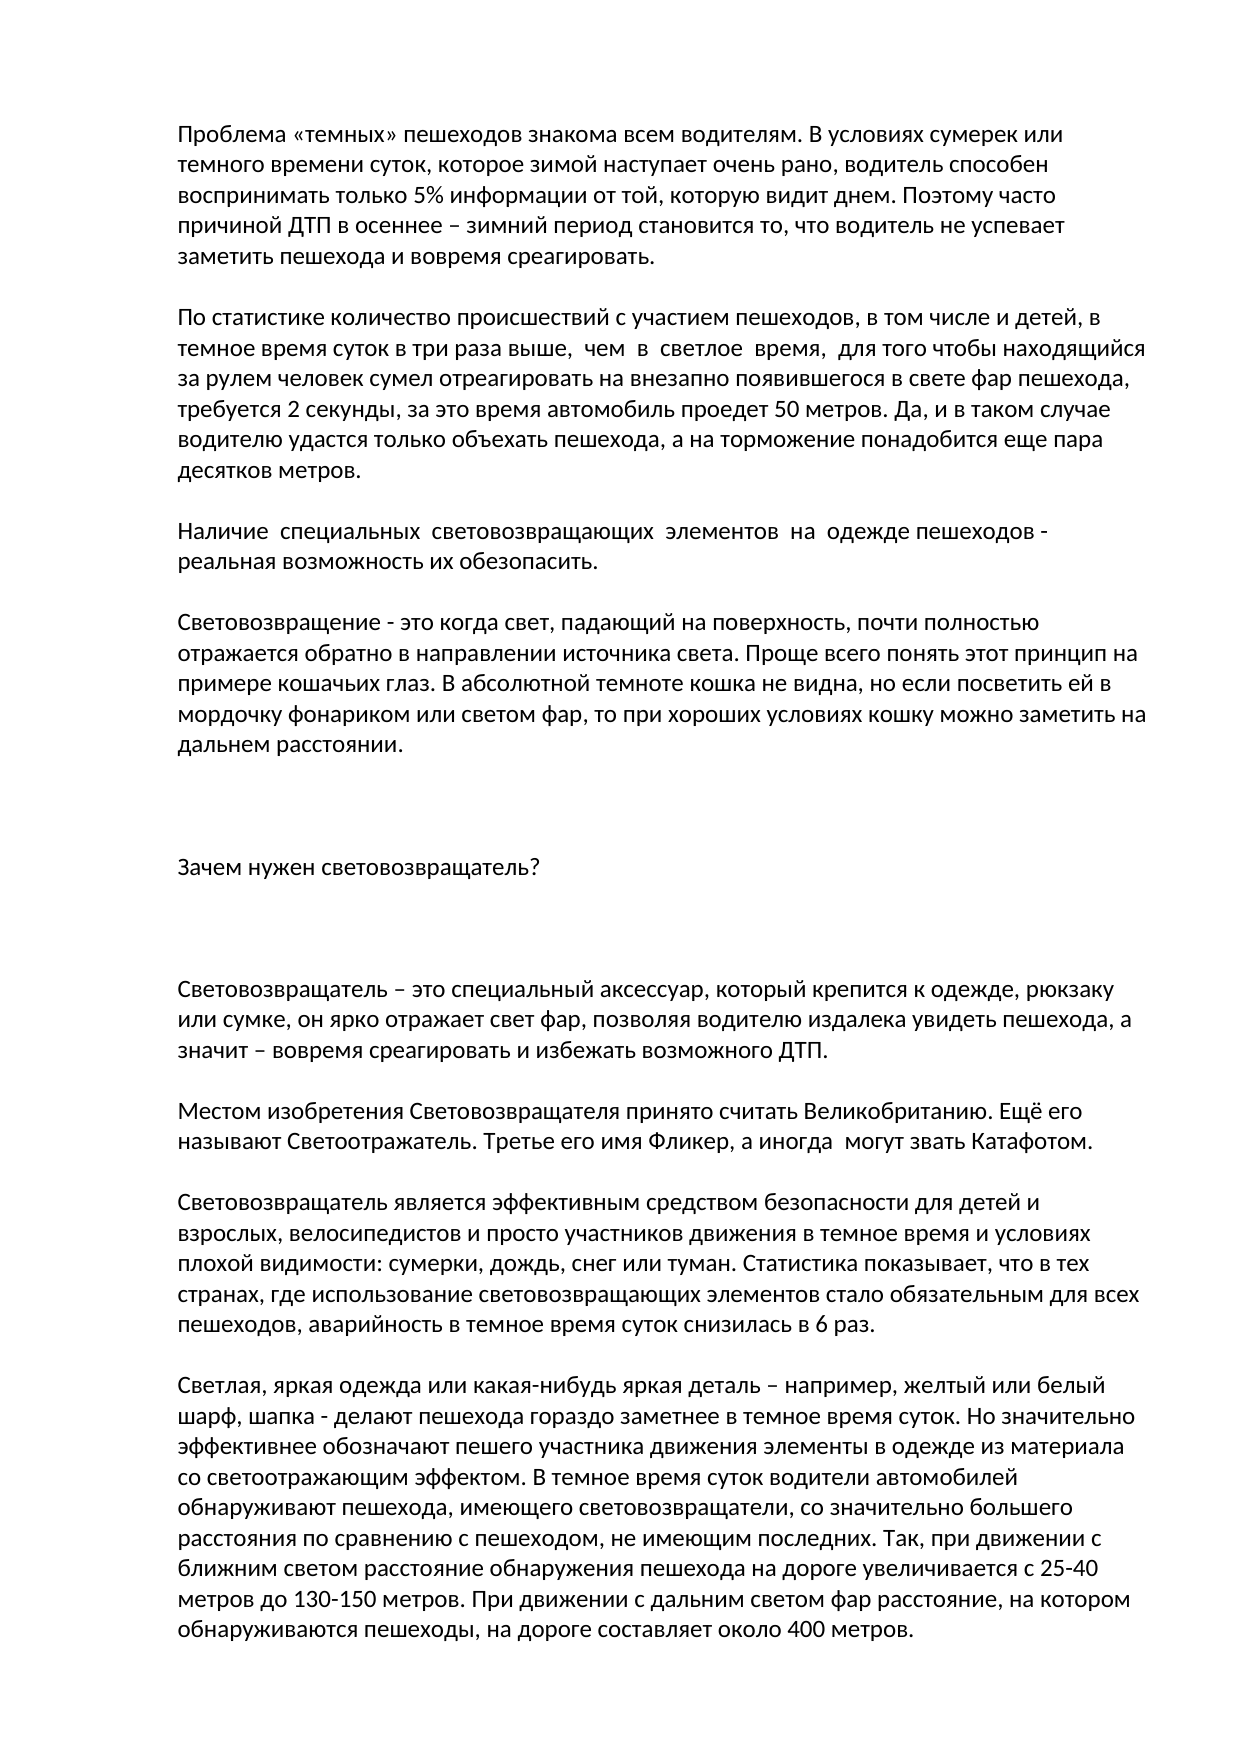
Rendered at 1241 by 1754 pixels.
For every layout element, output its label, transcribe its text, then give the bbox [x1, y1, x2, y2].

text Зачем нужен световозвращатель? [177, 851, 1152, 881]
text Проблема «темных» пешеходов знакома всем водителям. В условиях сумерек или темного времени суток, которое зимой наступает очень рано, водитель способен воспринимать только 5% информации от той, которую видит днем. Поэтому часто причиной ДТП в осеннее – зимний период становится то, что водитель не успевает заметить пешехода и вовремя среагировать. [177, 118, 1152, 271]
text Световозвращатель – это специальный аксессуар, который крепится к одежде, рюкзаку или сумке, он ярко отражает свет фар, позволяя водителю издалека увидеть пешехода, а значит – вовремя среагировать и избежать возможного ДТП. [177, 973, 1152, 1064]
text Световозвращатель является эффективным средством безопасности для детей и взрослых, велосипедистов и просто участников движения в темное время и условиях плохой видимости: сумерки, дождь, снег или туман. Статистика показывает, что в тех странах, где использование световозвращающих элементов стало обязательным для всех пешеходов, аварийность в темное время суток снизилась в 6 раз. [177, 1186, 1152, 1339]
text Местом изобретения Световозвращателя принято считать Великобританию. Ещё его называют Светоотражатель. Третье его имя Фликер, а иногда могут звать Катафотом. [177, 1095, 1152, 1156]
text По статистике количество происшествий с участием пешеходов, в том числе и детей, в темное время суток в три раза выше, чем в светлое время, для того чтобы находящийся за рулем человек сумел отреагировать на внезапно появившегося в свете фар пешехода, требуется 2 секунды, за это время автомобиль проедет 50 метров. Да, и в таком случае водителю удастся только объехать пешехода, а на торможение понадобится еще пара десятков метров. [177, 301, 1152, 484]
text Световозвращение - это когда свет, падающий на поверхность, почти полностью отражается обратно в направлении источника света. Проще всего понять этот принцип на примере кошачьих глаз. В абсолютной темноте кошка не видна, но если посветить ей в мордочку фонариком или светом фар, то при хороших условиях кошку можно заметить на дальнем расстоянии. [177, 606, 1152, 759]
text Наличие специальных световозвращающих элементов на одежде пешеходов - реальная возможность их обезопасить. [177, 515, 1152, 576]
text Светлая, яркая одежда или какая-нибудь яркая деталь – например, желтый или белый шарф, шапка - делают пешехода гораздо заметнее в темное время суток. Но значительно эффективнее обозначают пешего участника движения элементы в одежде из материала со светоотражающим эффектом. В темное время суток водители автомобилей обнаруживают пешехода, имеющего световозвращатели, со значительно большего расстояния по сравнению с пешеходом, не имеющим последних. Так, при движении с ближним светом расстояние обнаружения пешехода на дороге увеличивается с 25-40 метров до 130-150 метров. При движении с дальним светом фар расстояние, на котором обнаруживаются пешеходы, на дороге составляет около 400 метров. [177, 1369, 1152, 1644]
